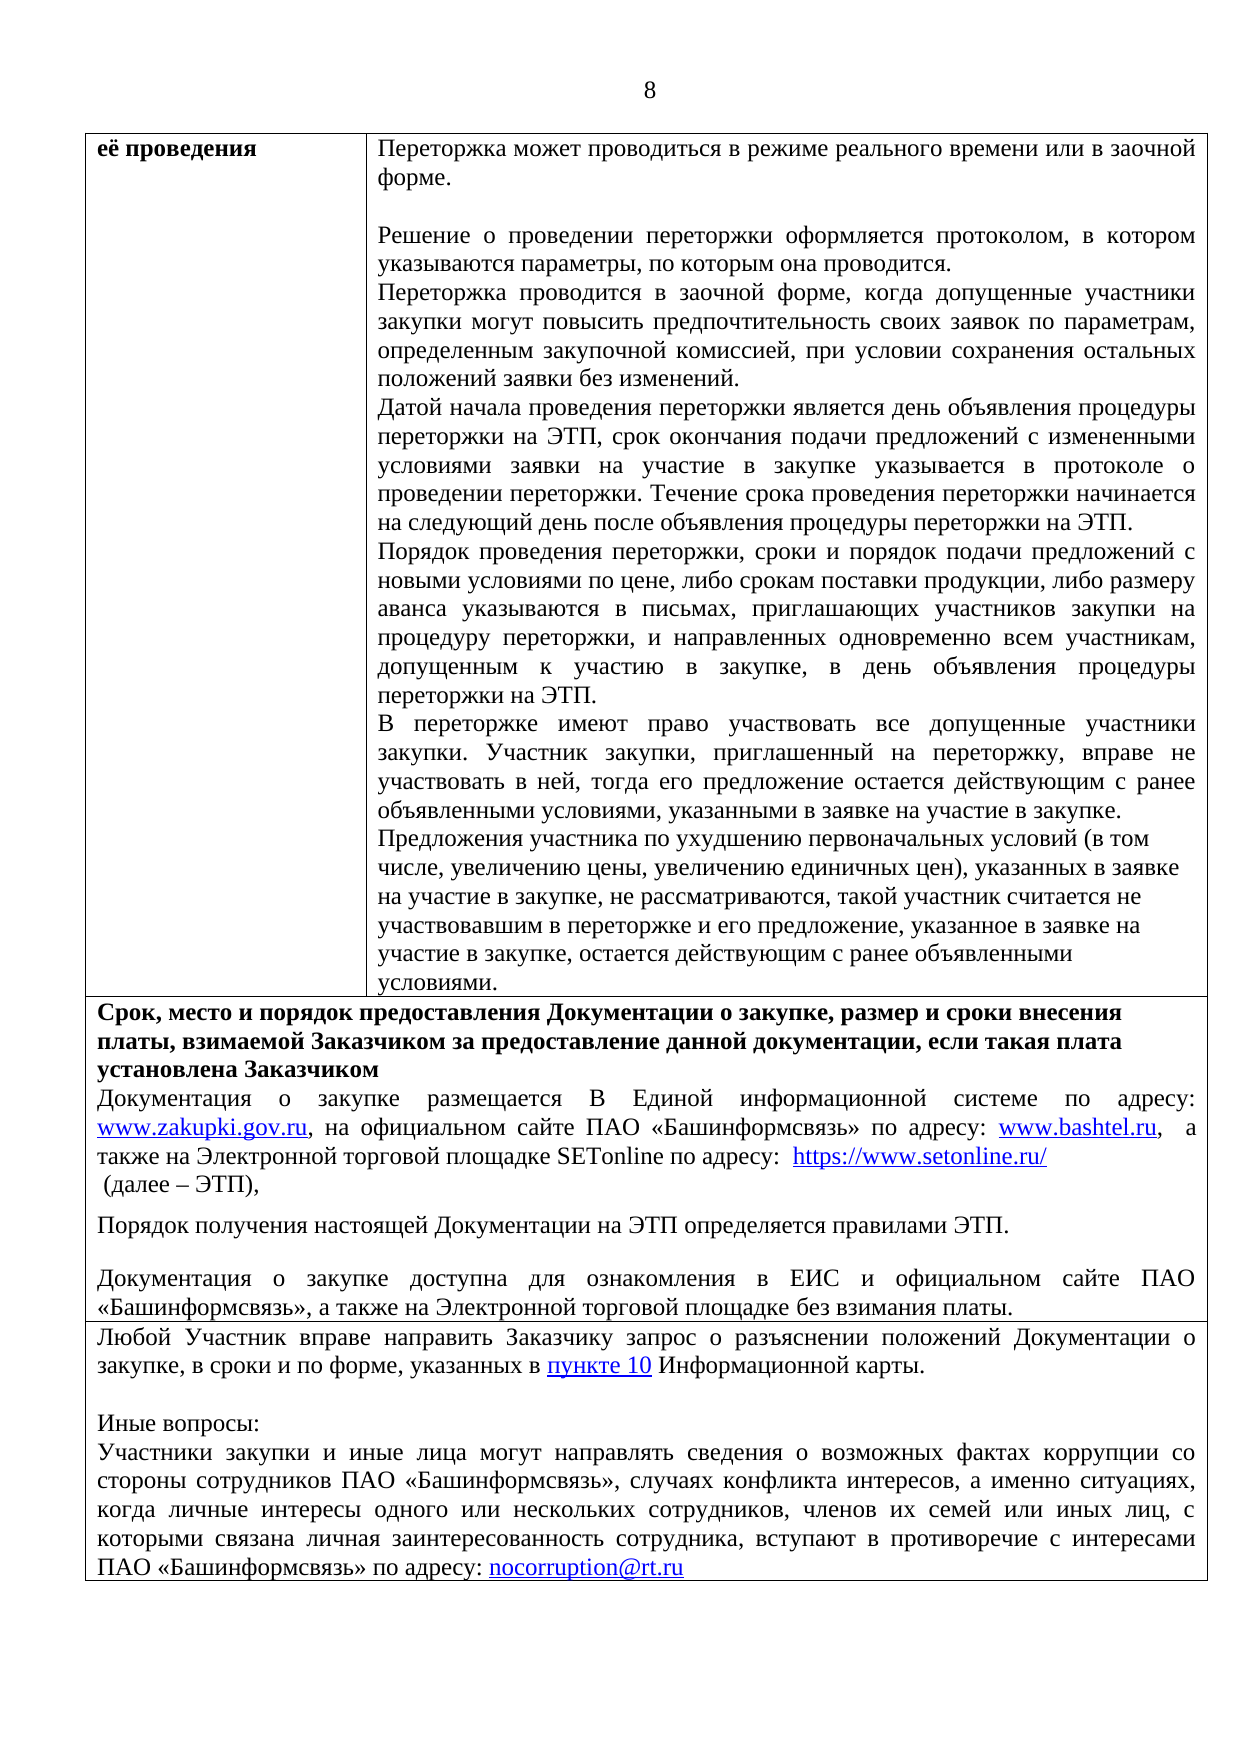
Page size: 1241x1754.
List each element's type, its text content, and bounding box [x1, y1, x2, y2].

table_cell Срок, место и порядок предоставления Документации о закупке, размер и сроки внесения платы, взимаемой Заказчиком за предоставление данной документации, если такая плата установлена Заказчиком Документация о закупке размещается В Единой информационной системе по адресу: www.zakupki.gov.ru, на официальном сайте ПАО «Башинформсвязь» по адресу: www.bashtel.ru, а также на Электронной торговой площадке SETonline по адресу: https://www.setonline.ru/ (далее – ЭТП), Порядок получения настоящей Документации на ЭТП определяется правилами ЭТП. Документация о закупке доступна для ознакомления в ЕИС и официальном сайте ПАО «Башинформсвязь», а также на Электронной торговой площадке без взимания платы. [86, 997, 1207, 1321]
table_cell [86, 134, 366, 996]
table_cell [367, 134, 1207, 996]
table_cell Любой Участник вправе направить Заказчику запрос о разъяснении положений Документации о закупке, в сроки и по форме, указанных в пункте 10 Информационной карты. Иные вопросы: Участники закупки и иные лица могут направлять сведения о возможных фактах коррупции со стороны сотрудников ПАО «Башинформсвязь», случаях конфликта интересов, а именно ситуациях, когда личные интересы одного или нескольких сотрудников, членов их семей или иных лиц, с которыми связана личная заинтересованность сотрудника, вступают в противоречие с интересами ПАО «Башинформсвязь» по адресу: nocorruption@rt.ru [86, 1322, 1207, 1580]
